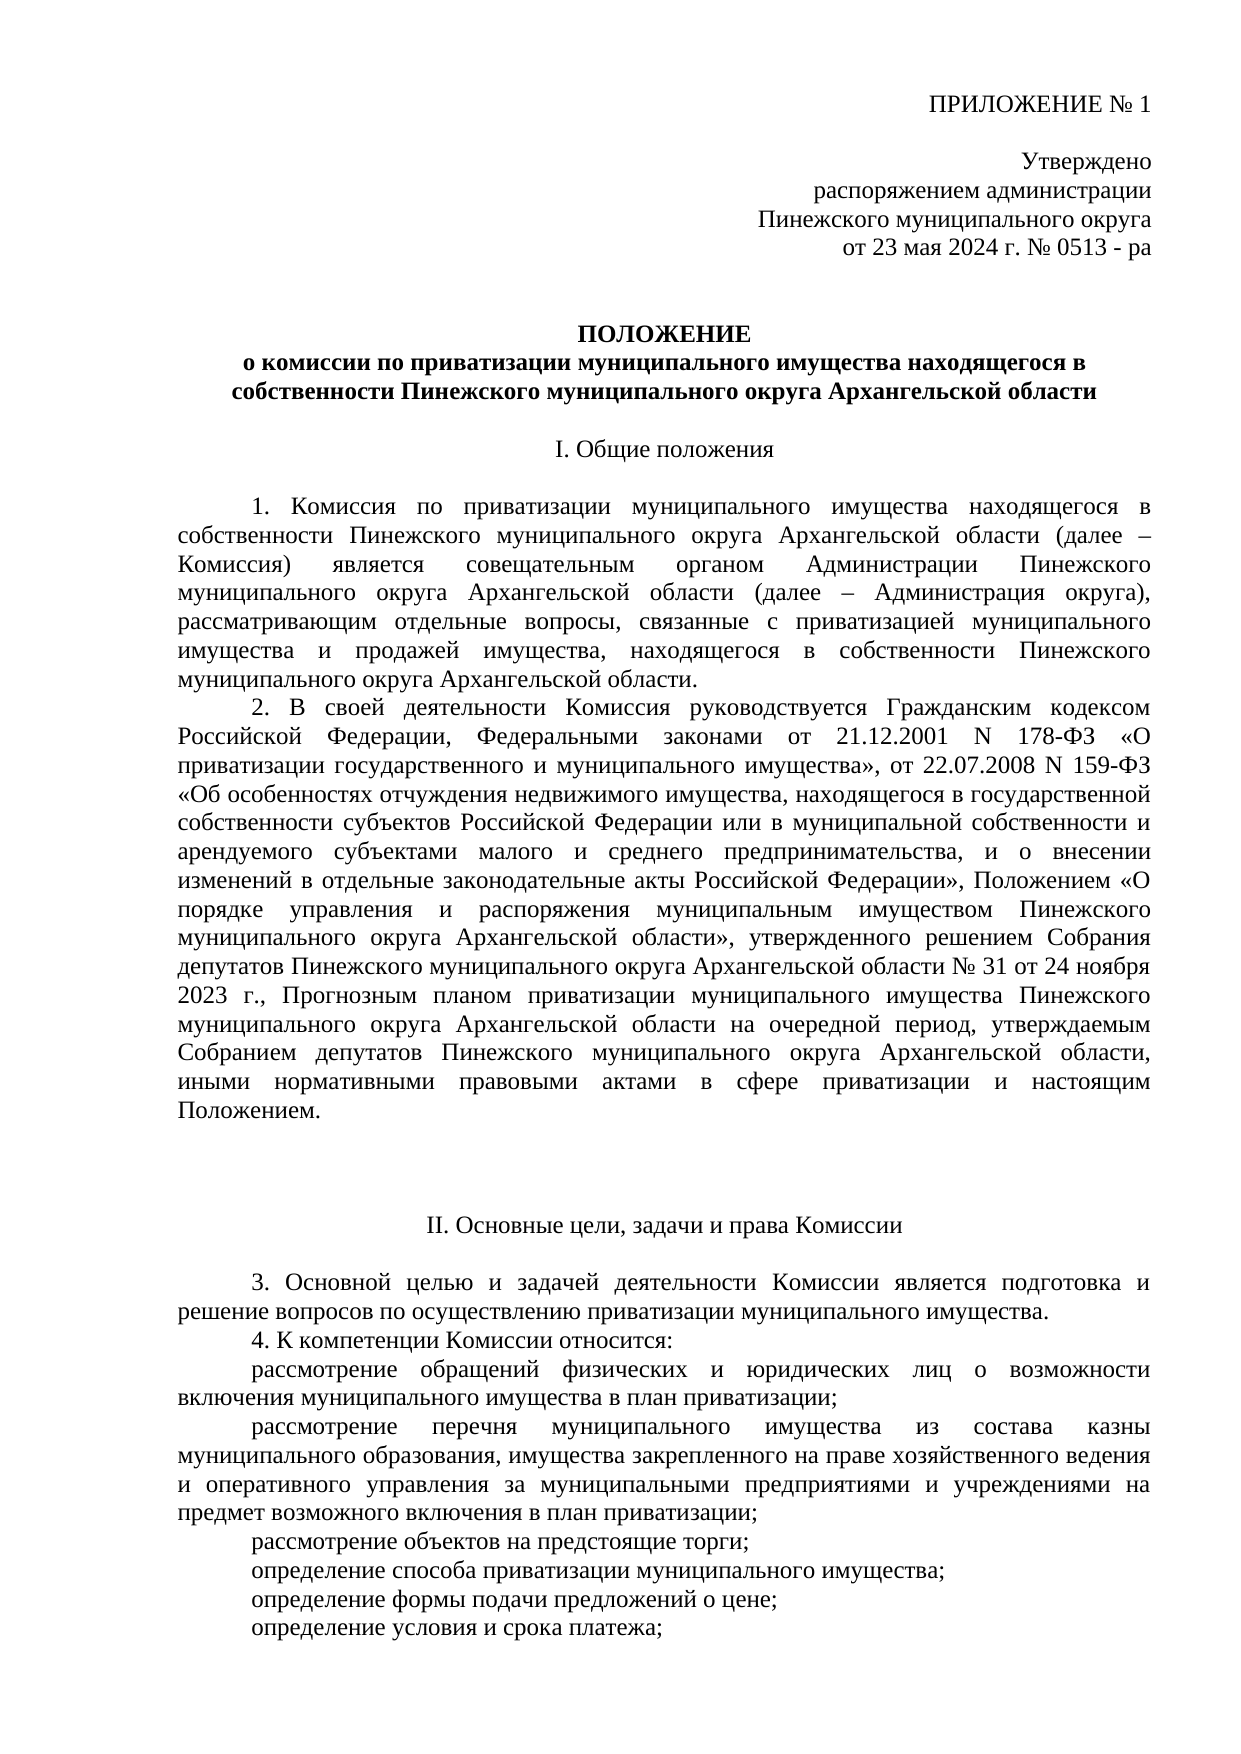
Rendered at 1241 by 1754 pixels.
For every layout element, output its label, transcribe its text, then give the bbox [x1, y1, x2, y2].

text рассмотрение объектов на предстоящие торги; [177, 1526, 1152, 1555]
text о комиссии по приватизации муниципального имущества находящегося в собственности Пинежского муниципального округа Архангельской области [177, 347, 1152, 405]
text I. Общие положения [177, 434, 1152, 462]
text 4. К компетенции Комиссии относится: [177, 1325, 1152, 1354]
text рассмотрение обращений физических и юридических лиц о возможности включения муниципального имущества в план приватизации; [177, 1354, 1152, 1411]
text Пинежского муниципального округа [177, 204, 1152, 232]
text 1. Комиссия по приватизации муниципального имущества находящегося в собственности Пинежского муниципального округа Архангельской области (далее – Комиссия) является совещательным органом Администрации Пинежского муниципального округа Архангельской области (далее – Администрация округа), рассматривающим отдельные вопросы, связанные с приватизацией муниципального имущества и продажей имущества, находящегося в собственности Пинежского муниципального округа Архангельской области. [177, 491, 1152, 692]
text от 23 мая 2024 г. № 0513 - ра [177, 232, 1152, 261]
text распоряжением администрации [177, 175, 1152, 204]
text рассмотрение перечня муниципального имущества из состава казны муниципального образования, имущества закрепленного на праве хозяйственного ведения и оперативного управления за муниципальными предприятиями и учреждениями на предмет возможного включения в план приватизации; [177, 1411, 1152, 1526]
text ПОЛОЖЕНИЕ [177, 319, 1152, 347]
text Утверждено [177, 146, 1152, 175]
text ПРИЛОЖЕНИЕ № 1 [177, 89, 1152, 117]
text II. Основные цели, задачи и права Комиссии [177, 1210, 1152, 1239]
text определение способа приватизации муниципального имущества; [177, 1555, 1152, 1584]
text 3. Основной целью и задачей деятельности Комиссии является подготовка и решение вопросов по осуществлению приватизации муниципального имущества. [177, 1267, 1152, 1325]
text 2. В своей деятельности Комиссия руководствуется Гражданским кодексом Российской Федерации, Федеральными законами от 21.12.2001 N 178-ФЗ «О приватизации государственного и муниципального имущества», от 22.07.2008 N 159-ФЗ «Об особенностях отчуждения недвижимого имущества, находящегося в государственной собственности субъектов Российской Федерации или в муниципальной собственности и арендуемого субъектами малого и среднего предпринимательства, и о внесении изменений в отдельные законодательные акты Российской Федерации», Положением «О порядке управления и распоряжения муниципальным имуществом Пинежского муниципального округа Архангельской области», утвержденного решением Собрания депутатов Пинежского муниципального округа Архангельской области № 31 от 24 ноября 2023 г., Прогнозным планом приватизации муниципального имущества Пинежского муниципального округа Архангельской области на очередной период, утверждаемым Собранием депутатов Пинежского муниципального округа Архангельской области, иными нормативными правовыми актами в сфере приватизации и настоящим Положением. [177, 692, 1152, 1124]
text определение условия и срока платежа; [177, 1612, 1152, 1641]
text определение формы подачи предложений о цене; [177, 1584, 1152, 1612]
